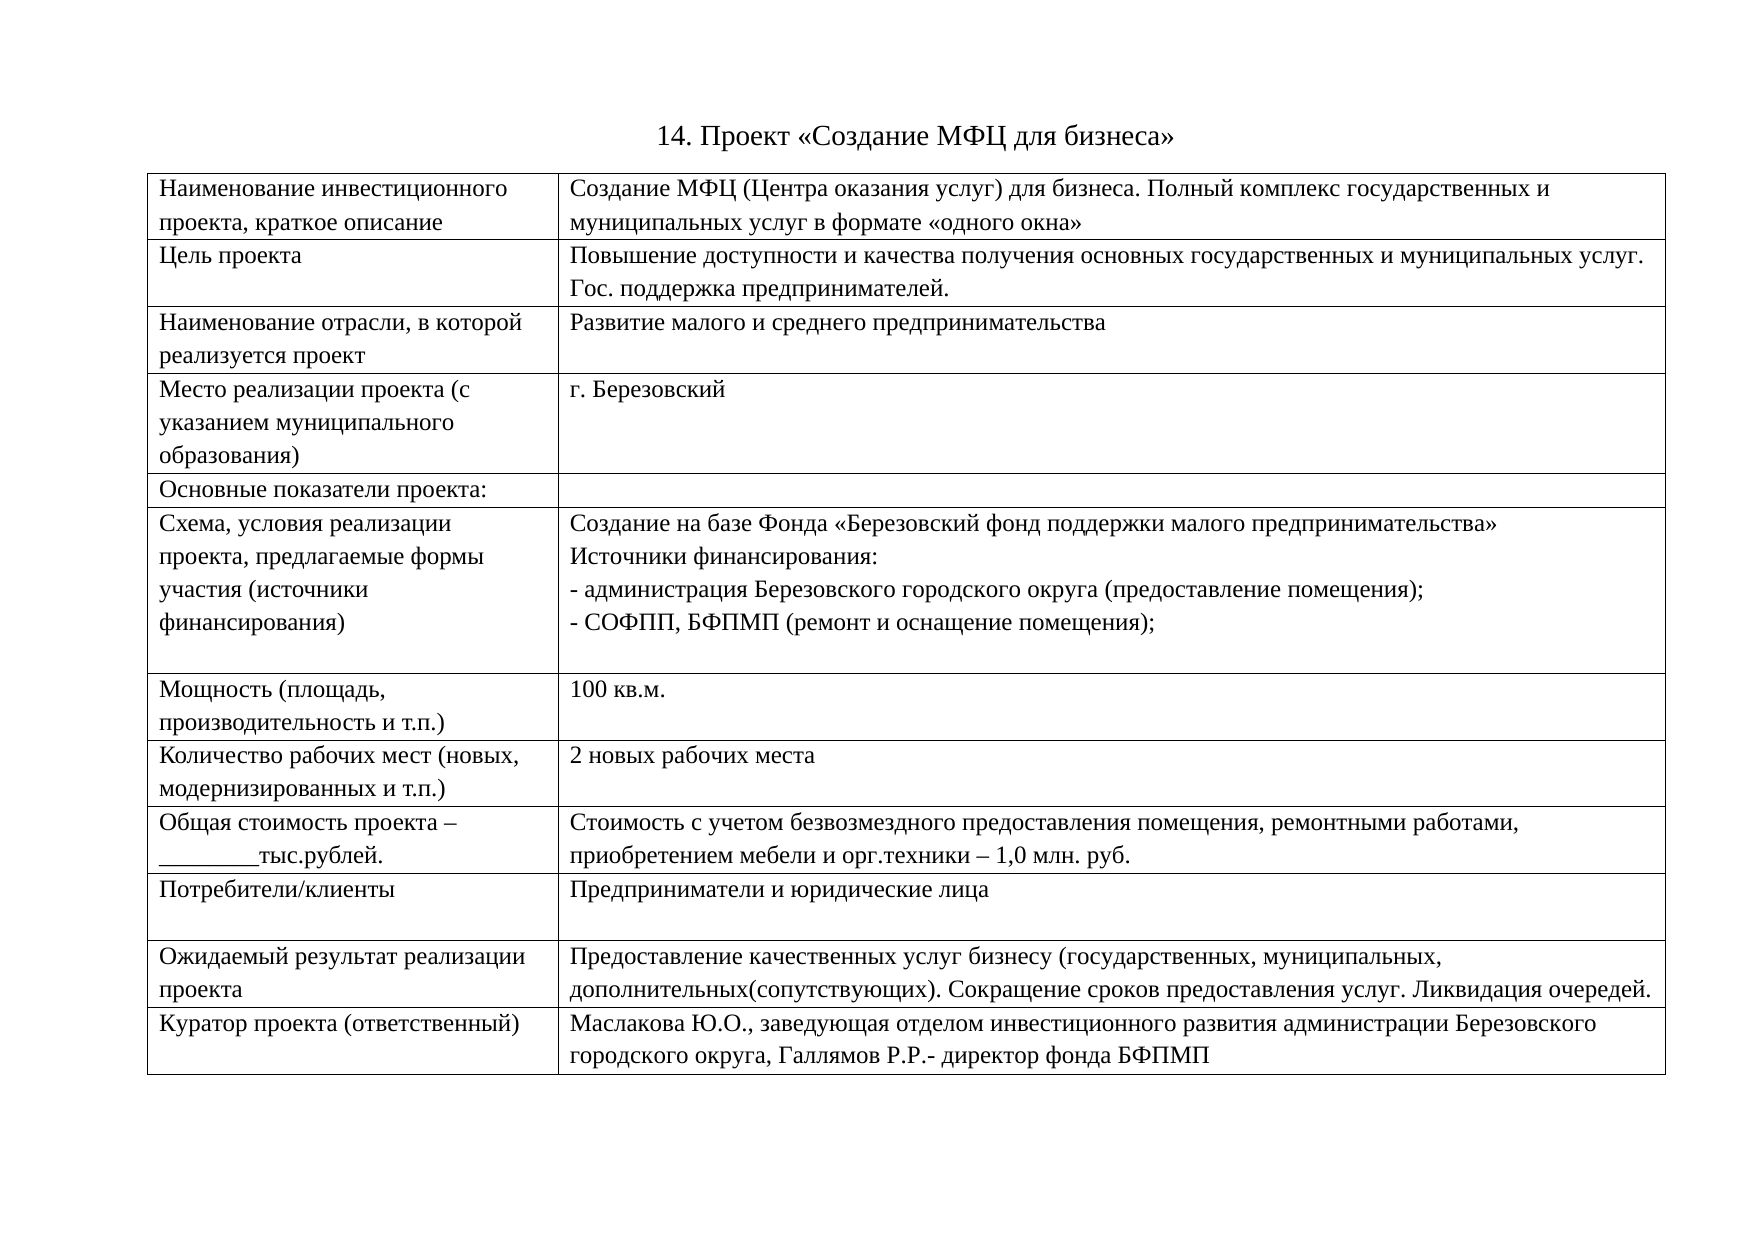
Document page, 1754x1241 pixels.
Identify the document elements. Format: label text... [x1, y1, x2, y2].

table_cell Создание на базе Фонда «Березовский фонд поддержки малого предпринимательства» Источники финансирования: - администрация Березовского городского округа (предоставление помещения); - СОФПП, БФПМП (ремонт и оснащение помещения); [559, 508, 1665, 673]
table_cell г. Березовский [559, 374, 1665, 473]
table_cell Ожидаемый результат реализации проекта [148, 941, 558, 1007]
table_cell Схема, условия реализации проекта, предлагаемые формы участия (источники финансирования) [148, 508, 558, 673]
table_cell Предоставление качественных услуг бизнесу (государственных, муниципальных, дополнительных(сопутствующих). Сокращение сроков предоставления услуг. Ликвидация очередей. [559, 941, 1665, 1007]
table_cell Стоимость с учетом безвозмездного предоставления помещения, ремонтными работами, приобретением мебели и орг.техники – 1,0 млн. руб. [559, 807, 1665, 873]
table_cell 2 новых рабочих места [559, 741, 1665, 806]
table_cell Предприниматели и юридические лица [559, 874, 1665, 940]
table_cell Количество рабочих мест (новых, модернизированных и т.п.) [148, 741, 558, 806]
text 14. Проект «Создание МФЦ для бизнеса» [148, 118, 1683, 152]
table_cell Потребители/клиенты [148, 874, 558, 940]
table_cell 100 кв.м. [559, 674, 1665, 739]
table_cell [559, 474, 1665, 507]
table_cell Цель проекта [148, 240, 558, 306]
table_cell Маслакова Ю.О., заведующая отделом инвестиционного развития администрации Березовского городского округа, Галлямов Р.Р.- директор фонда БФПМП [559, 1008, 1665, 1074]
table_cell Повышение доступности и качества получения основных государственных и муниципальных услуг. Гос. поддержка предпринимателей. [559, 240, 1665, 306]
table_cell Куратор проекта (ответственный) [148, 1008, 558, 1074]
table_cell Общая стоимость проекта – ________тыс.рублей. [148, 807, 558, 873]
table_cell Место реализации проекта (с указанием муниципального образования) [148, 374, 558, 473]
table_cell Мощность (площадь, производительность и т.п.) [148, 674, 558, 739]
table_header Наименование инвестиционного проекта, краткое описание [148, 174, 558, 239]
table_header Создание МФЦ (Центра оказания услуг) для бизнеса. Полный комплекс государственных и муниципальных услуг в формате «одного окна» [559, 174, 1665, 239]
table_cell Развитие малого и среднего предпринимательства [559, 307, 1665, 373]
table_cell Наименование отрасли, в которой реализуется проект [148, 307, 558, 373]
table_cell Основные показатели проекта: [148, 474, 558, 507]
